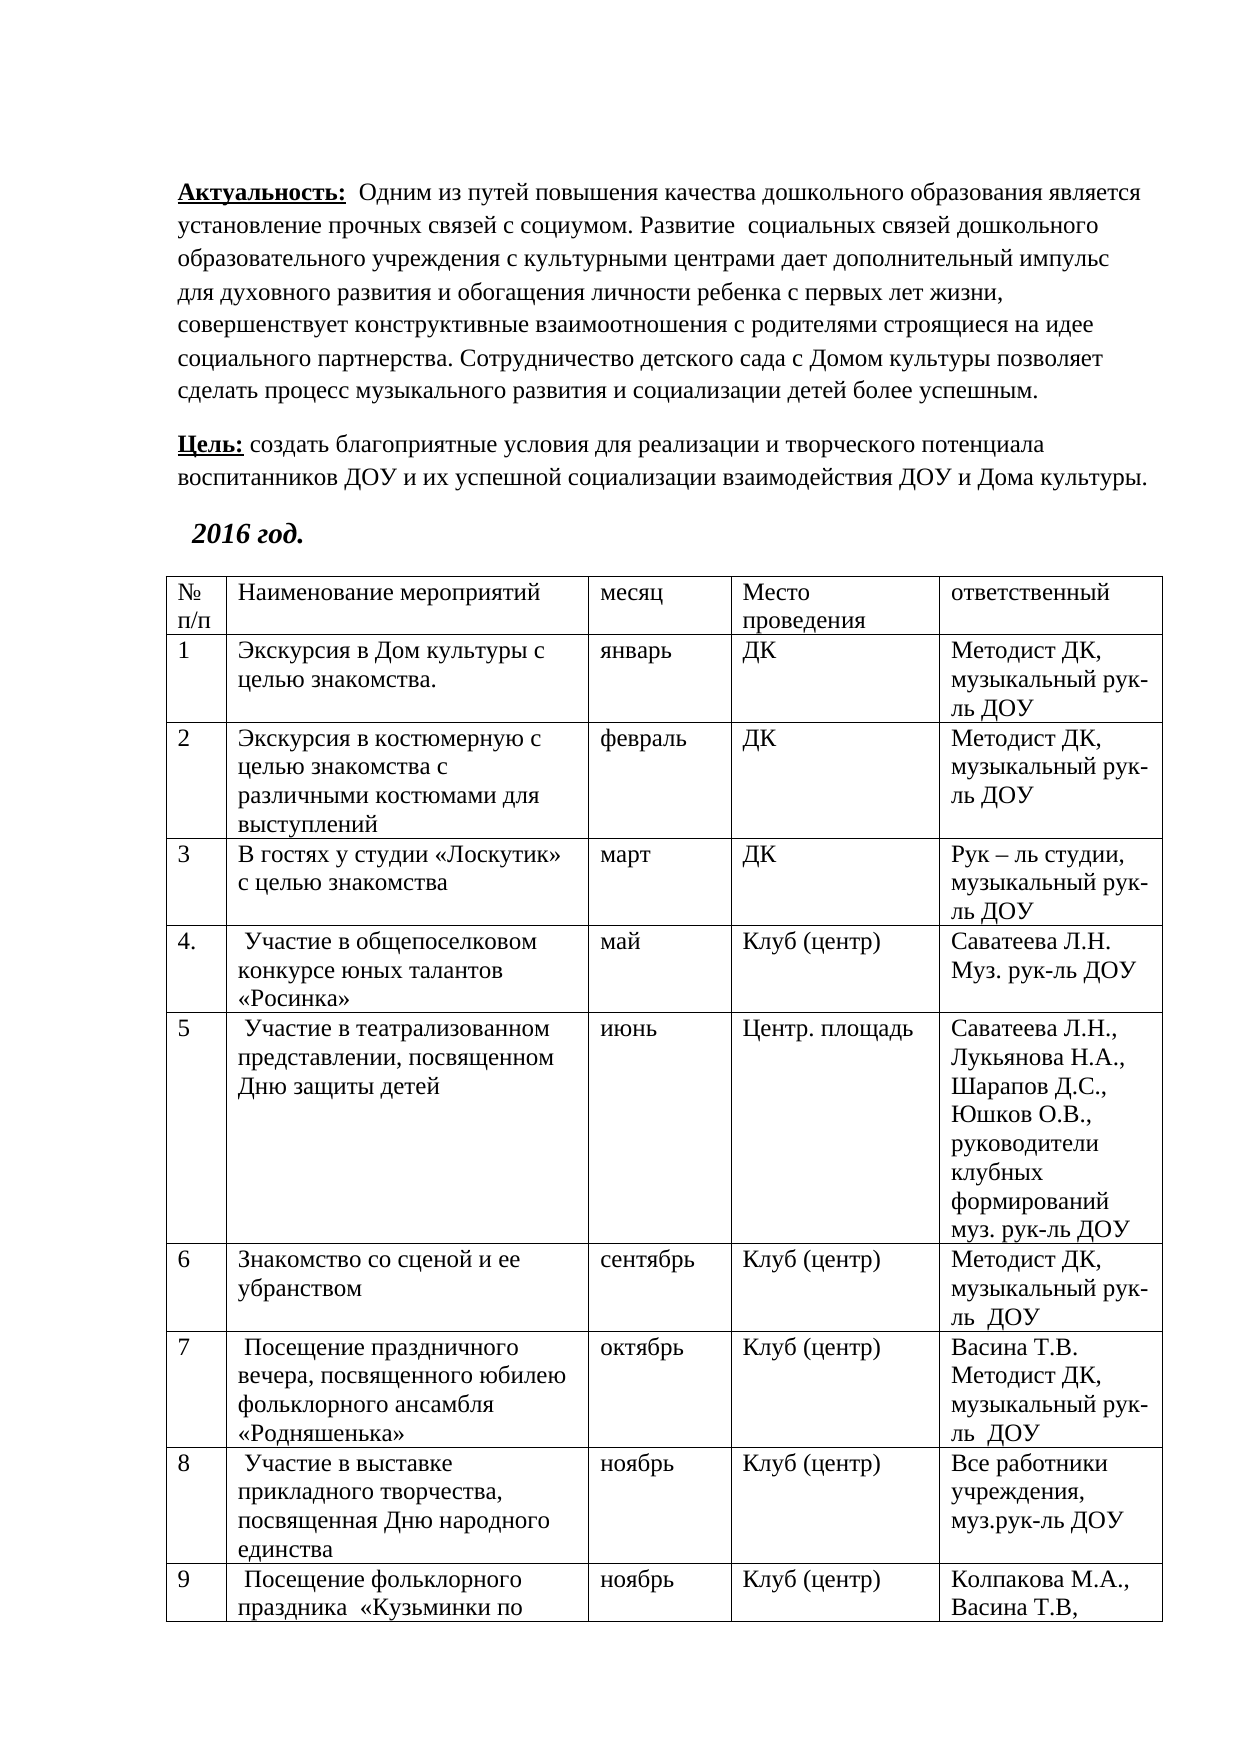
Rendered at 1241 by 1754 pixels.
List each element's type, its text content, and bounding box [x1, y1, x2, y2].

table_cell Саватеева Л.Н. Муз. рук-ль ДОУ [940, 926, 1162, 1012]
table_cell Методист ДК, музыкальный рук-ль ДОУ [940, 635, 1162, 722]
table_cell 9 [167, 1564, 226, 1621]
table_cell Все работники учреждения, муз.рук-ль ДОУ [940, 1448, 1162, 1563]
text 2016 год. [177, 516, 1152, 550]
table_cell февраль [589, 723, 731, 838]
table_cell сентябрь [589, 1244, 731, 1331]
table_cell Клуб (центр) [732, 1332, 939, 1447]
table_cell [940, 1564, 1162, 1621]
table_cell ДК [732, 839, 939, 925]
table_cell май [589, 926, 731, 1012]
table_cell Клуб (центр) [732, 926, 939, 1012]
table_cell Саватеева Л.Н., Лукьянова Н.А., Шарапов Д.С., Юшков О.В., руководители клубных формирований муз. рук-ль ДОУ [940, 1013, 1162, 1243]
table_cell январь [589, 635, 731, 722]
table_cell 5 [167, 1013, 226, 1243]
text Актуальность: Одним из путей повышения качества дошкольного образования является установление прочных связей с социумом. Развитие социальных связей дошкольного образовательного учреждения с культурными центрами дает дополнительный импульс для духовного развития и обогащения личности ребенка с первых лет жизни, совершенствует конструктивные взаимоотношения с родителями строящиеся на идее социального партнерства. Сотрудничество детского сада с Домом культуры позволяет сделать процесс музыкального развития и социализации детей более успешным. [177, 177, 1152, 404]
table_header ответственный [940, 577, 1162, 634]
table_cell ноябрь [589, 1448, 731, 1563]
table_cell Рук – ль студии, музыкальный рук-ль ДОУ [940, 839, 1162, 925]
table_header Наименование мероприятий [227, 577, 588, 634]
table_cell Участие в выставке прикладного творчества, посвященная Дню народного единства [227, 1448, 588, 1563]
table_cell ДК [732, 723, 939, 838]
table_cell Экскурсия в костюмерную с целью знакомства с различными костюмами для выступлений [227, 723, 588, 838]
table_cell 8 [167, 1448, 226, 1563]
table_cell Посещение праздничного вечера, посвященного юбилею фольклорного ансамбля «Родняшенька» [227, 1332, 588, 1447]
table_cell Центр. площадь [732, 1013, 939, 1243]
table_cell Клуб (центр) [732, 1448, 939, 1563]
table_cell 6 [167, 1244, 226, 1331]
table_cell Экскурсия в Дом культуры с целью знакомства. [227, 635, 588, 722]
table_header Место проведения [732, 577, 939, 634]
table_cell ДК [732, 635, 939, 722]
table_header № п/п [167, 577, 226, 634]
table_cell Методист ДК, музыкальный рук-ль ДОУ [940, 723, 1162, 838]
table_cell Васина Т.В. Методист ДК, музыкальный рук-ль ДОУ [940, 1332, 1162, 1447]
table_cell март [589, 839, 731, 925]
table_cell ноябрь [589, 1564, 731, 1621]
table_cell Клуб (центр) [732, 1244, 939, 1331]
table_cell 4. [167, 926, 226, 1012]
table_cell Клуб (центр) [732, 1564, 939, 1621]
table_cell Знакомство со сценой и ее убранством [227, 1244, 588, 1331]
table_cell октябрь [589, 1332, 731, 1447]
table_cell июнь [589, 1013, 731, 1243]
table_header месяц [589, 577, 731, 634]
table_cell 1 [167, 635, 226, 722]
table_cell Методист ДК, музыкальный рук-ль ДОУ [940, 1244, 1162, 1331]
table_cell В гостях у студии «Лоскутик» с целью знакомства [227, 839, 588, 925]
table_cell 3 [167, 839, 226, 925]
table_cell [227, 1564, 588, 1621]
table_cell 2 [167, 723, 226, 838]
text Цель: создать благоприятные условия для реализации и творческого потенциала воспитанников ДОУ и их успешной социализации взаимодействия ДОУ и Дома культуры. [177, 429, 1152, 491]
table_cell Участие в театрализованном представлении, посвященном Дню защиты детей [227, 1013, 588, 1243]
table_cell 7 [167, 1332, 226, 1447]
table_cell Участие в общепоселковом конкурсе юных талантов «Росинка» [227, 926, 588, 1012]
